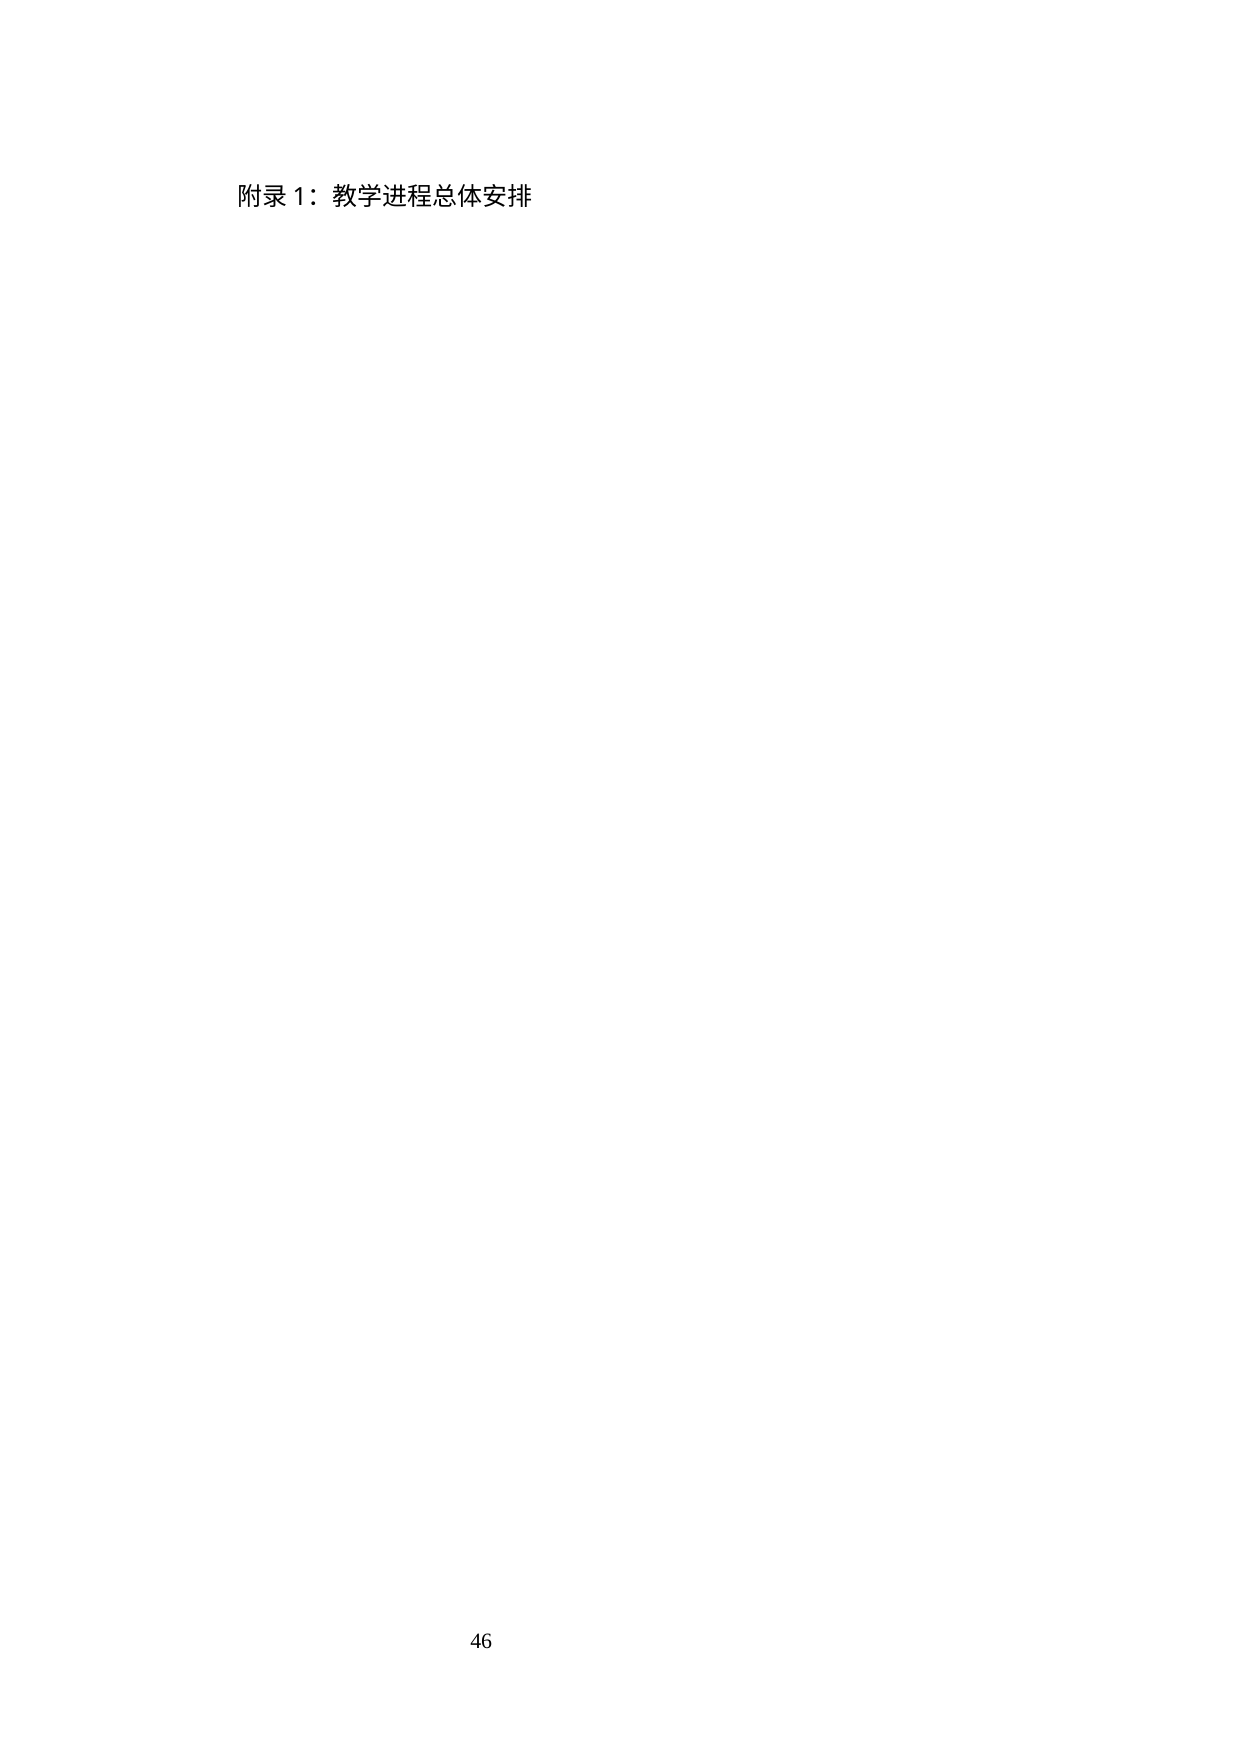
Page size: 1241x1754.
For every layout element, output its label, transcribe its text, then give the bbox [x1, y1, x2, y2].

text 附录1：教学进程总体安排 [187, 162, 1053, 227]
